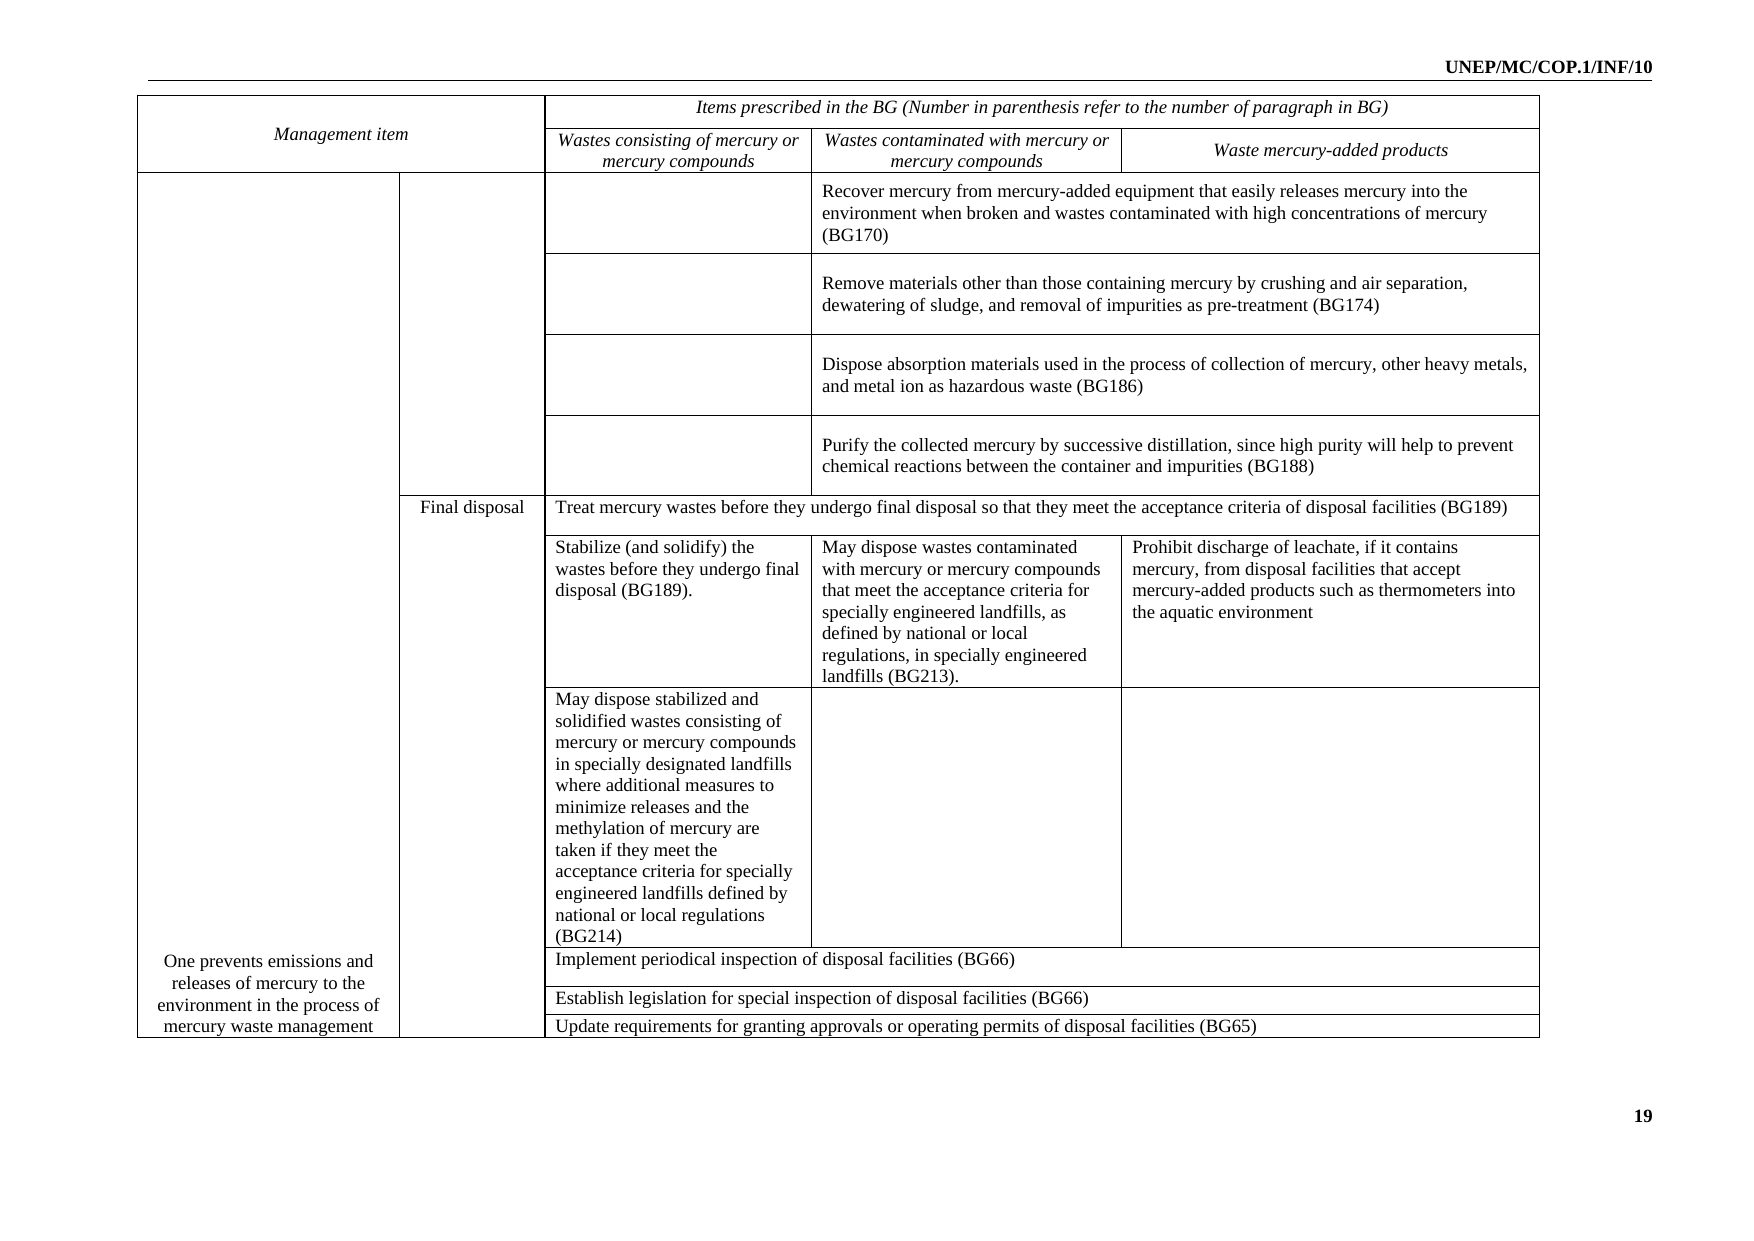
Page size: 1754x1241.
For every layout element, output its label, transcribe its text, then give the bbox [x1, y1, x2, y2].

table_cell Prohibit discharge of leachate, if it contains mercury, from disposal facilities that accept mercury-added products such as thermometers into the aquatic environment [1122, 536, 1539, 687]
table_cell [1122, 688, 1539, 947]
table_cell Remove materials other than those containing mercury by crushing and air separation, dewatering of sludge, and removal of impurities as pre-treatment (BG174) [812, 254, 1539, 333]
table_cell Purify the collected mercury by successive distillation, since high purity will help to prevent chemical reactions between the container and impurities (BG188) [812, 416, 1539, 495]
table_header Items prescribed in the BG (Number in parenthesis refer to the number of paragraph in BG) [546, 96, 1539, 127]
table_cell Treat mercury wastes before they undergo final disposal so that they meet the acceptance criteria of disposal facilities (BG189) [546, 496, 1539, 535]
table_cell Waste mercury-added products [1122, 129, 1539, 172]
table_header Management item [138, 96, 544, 172]
table_cell Stabilize (and solidify) the wastes before they undergo final disposal (BG189). [546, 536, 811, 687]
table_cell [546, 416, 811, 495]
table_cell Final disposal [400, 496, 544, 1037]
table_cell May dispose wastes contaminated with mercury or mercury compounds that meet the acceptance criteria for specially engineered landfills, as defined by national or local regulations, in specially engineered landfills (BG213). [812, 536, 1121, 687]
table_cell May dispose stabilized and solidified wastes consisting of mercury or mercury compounds in specially designated landfills where additional measures to minimize releases and the methylation of mercury are taken if they meet the acceptance criteria for specially engineered landfills defined by national or local regulations (BG214) [546, 688, 811, 947]
table_cell Wastes contaminated with mercury or mercury compounds [812, 129, 1121, 172]
table_cell Update requirements for granting approvals or operating permits of disposal facilities (BG65) [546, 1015, 1539, 1037]
table_cell [546, 173, 811, 253]
table_cell [546, 254, 811, 333]
table_cell Establish legislation for special inspection of disposal facilities (BG66) [546, 987, 1539, 1014]
table_cell [812, 688, 1121, 947]
table_cell Dispose absorption materials used in the process of collection of mercury, other heavy metals, and metal ion as hazardous waste (BG186) [812, 335, 1539, 414]
table_cell Recover mercury from mercury-added equipment that easily releases mercury into the environment when broken and wastes contaminated with high concentrations of mercury (BG170) [812, 173, 1539, 253]
table_cell [546, 335, 811, 414]
table_cell Wastes consisting of mercury or mercury compounds [546, 129, 811, 172]
table_cell Implement periodical inspection of disposal facilities (BG66) [546, 948, 1539, 986]
